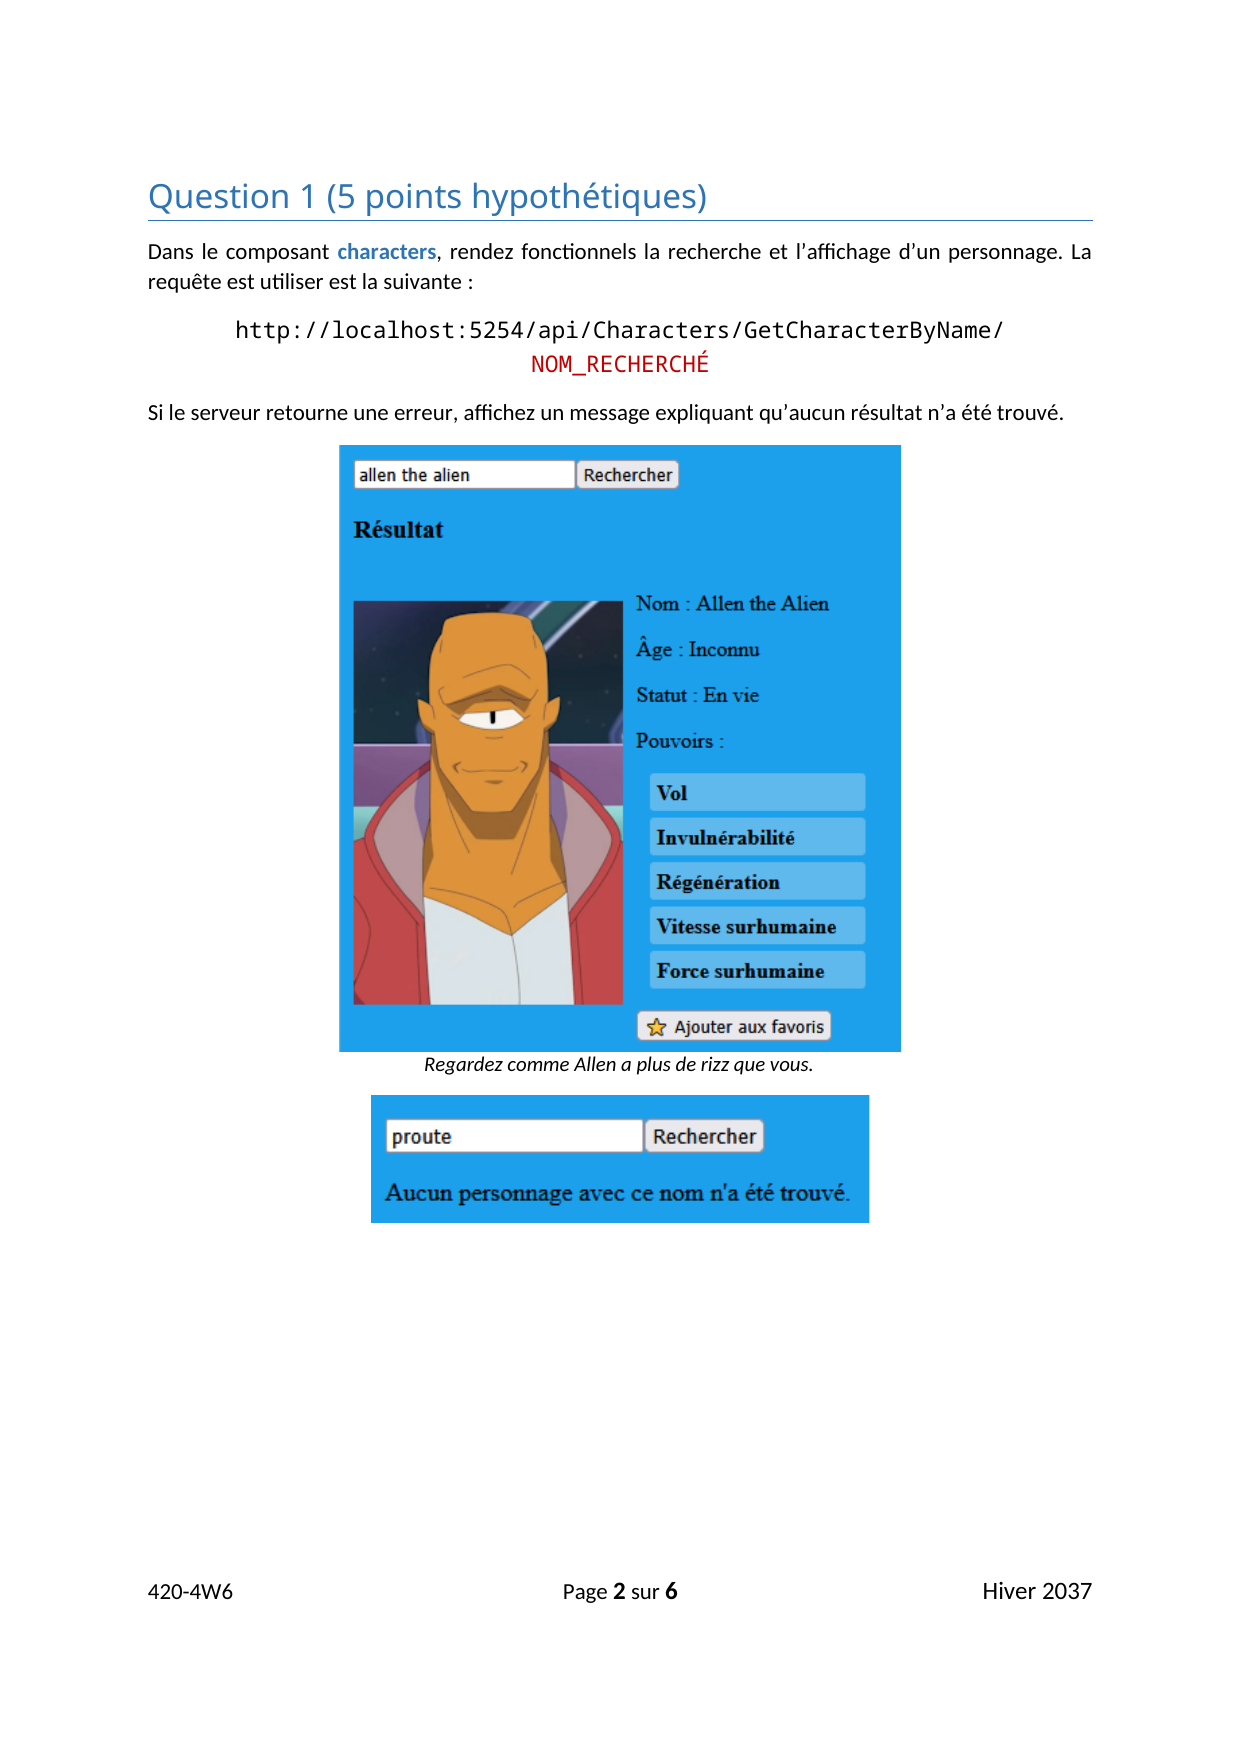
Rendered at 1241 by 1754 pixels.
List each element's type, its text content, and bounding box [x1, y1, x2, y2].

subtitle Question 1 (5 points hypothétiques) [148, 173, 1093, 220]
text Si le serveur retourne une erreur, affichez un message expliquant qu’aucun résultat n’a été trouvé. [148, 398, 1093, 426]
text Dans le composant characters, rendez fonctionnels la recherche et l’affichage d’un personnage. La requête est utiliser est la suivante : [148, 237, 1093, 295]
text http://localhost:5254/api/Characters/GetCharacterByName/NOM_RECHERCHÉ [148, 314, 1093, 379]
picture [371, 1095, 870, 1223]
text Regardez comme Allen a plus de rizz que vous. [148, 1052, 1093, 1077]
picture [339, 445, 902, 1052]
